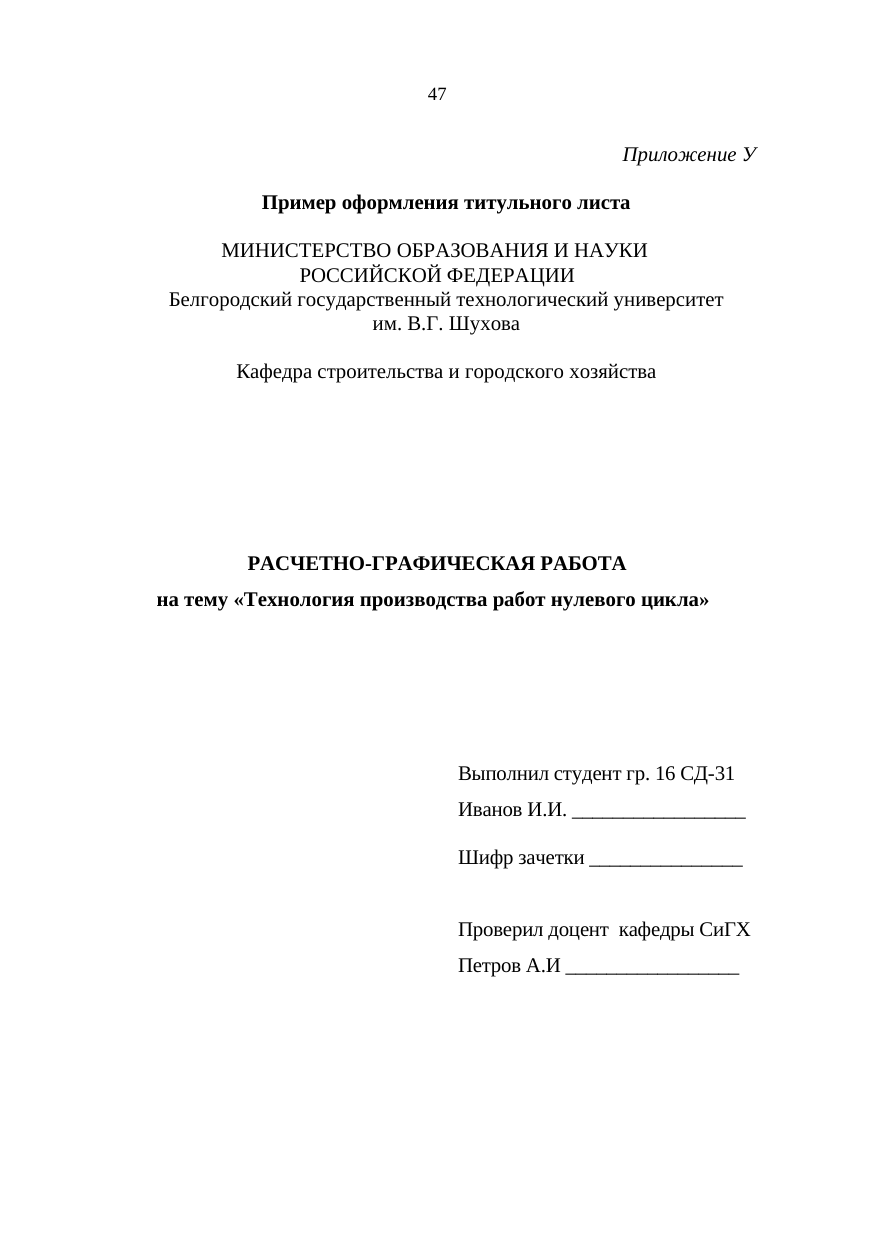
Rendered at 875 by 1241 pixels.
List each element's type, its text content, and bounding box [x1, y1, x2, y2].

text Приложение У [118, 142, 756, 166]
text им. В.Г. Шухова [118, 311, 756, 335]
subtitle Пример оформления титульного листа [118, 190, 756, 214]
text Шифр зачетки _______________ [413, 844, 756, 869]
text Кафедра строительства и городского хозяйства [118, 359, 756, 383]
text Белгородский государственный технологический университет [118, 287, 756, 311]
text Проверил доцент кафедры СиГХ Петров А.И _________________ [458, 917, 756, 977]
text Министерство образования и науки российской федерации [118, 238, 756, 287]
text на тему «Технология производства работ нулевого цикла» [118, 587, 748, 611]
text РАСЧЕТНО-ГРАФИЧЕСКАЯ РАБОТА [118, 551, 756, 575]
text Иванов И.И. _________________ [413, 796, 756, 821]
text Выполнил студент гр. 16 СД-31 [413, 760, 756, 784]
